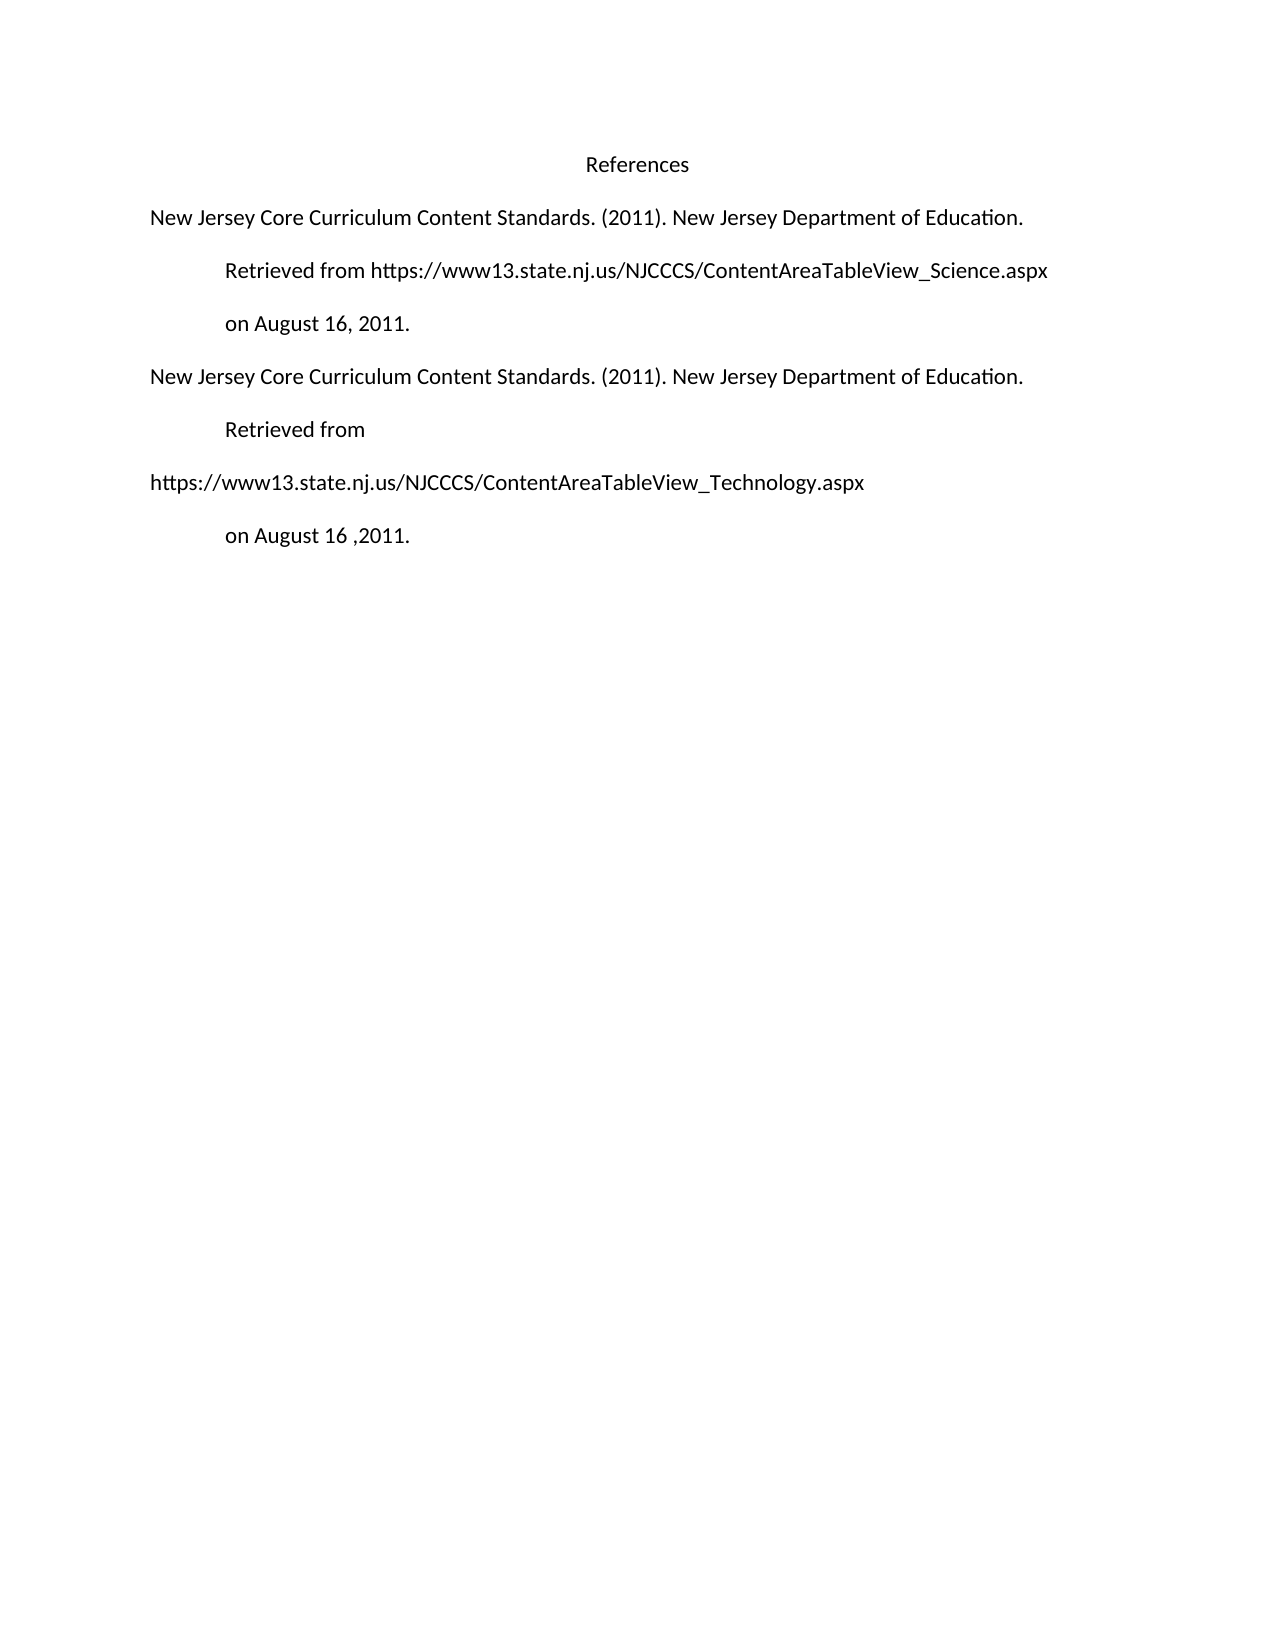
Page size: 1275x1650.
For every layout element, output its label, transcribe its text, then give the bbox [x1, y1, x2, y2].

text on August 16 ,2011. [150, 521, 1125, 549]
text on August 16, 2011. [150, 309, 1125, 337]
text Retrieved from [150, 415, 1125, 443]
text New Jersey Core Curriculum Content Standards. (2011). New Jersey Department of Education. [150, 362, 1125, 390]
text References [150, 150, 1125, 178]
text New Jersey Core Curriculum Content Standards. (2011). New Jersey Department of Education. [150, 203, 1125, 231]
text https://www13.state.nj.us/NJCCCS/ContentAreaTableView_Technology.aspx [150, 468, 1125, 496]
text Retrieved from https://www13.state.nj.us/NJCCCS/ContentAreaTableView_Science.aspx [150, 256, 1125, 284]
